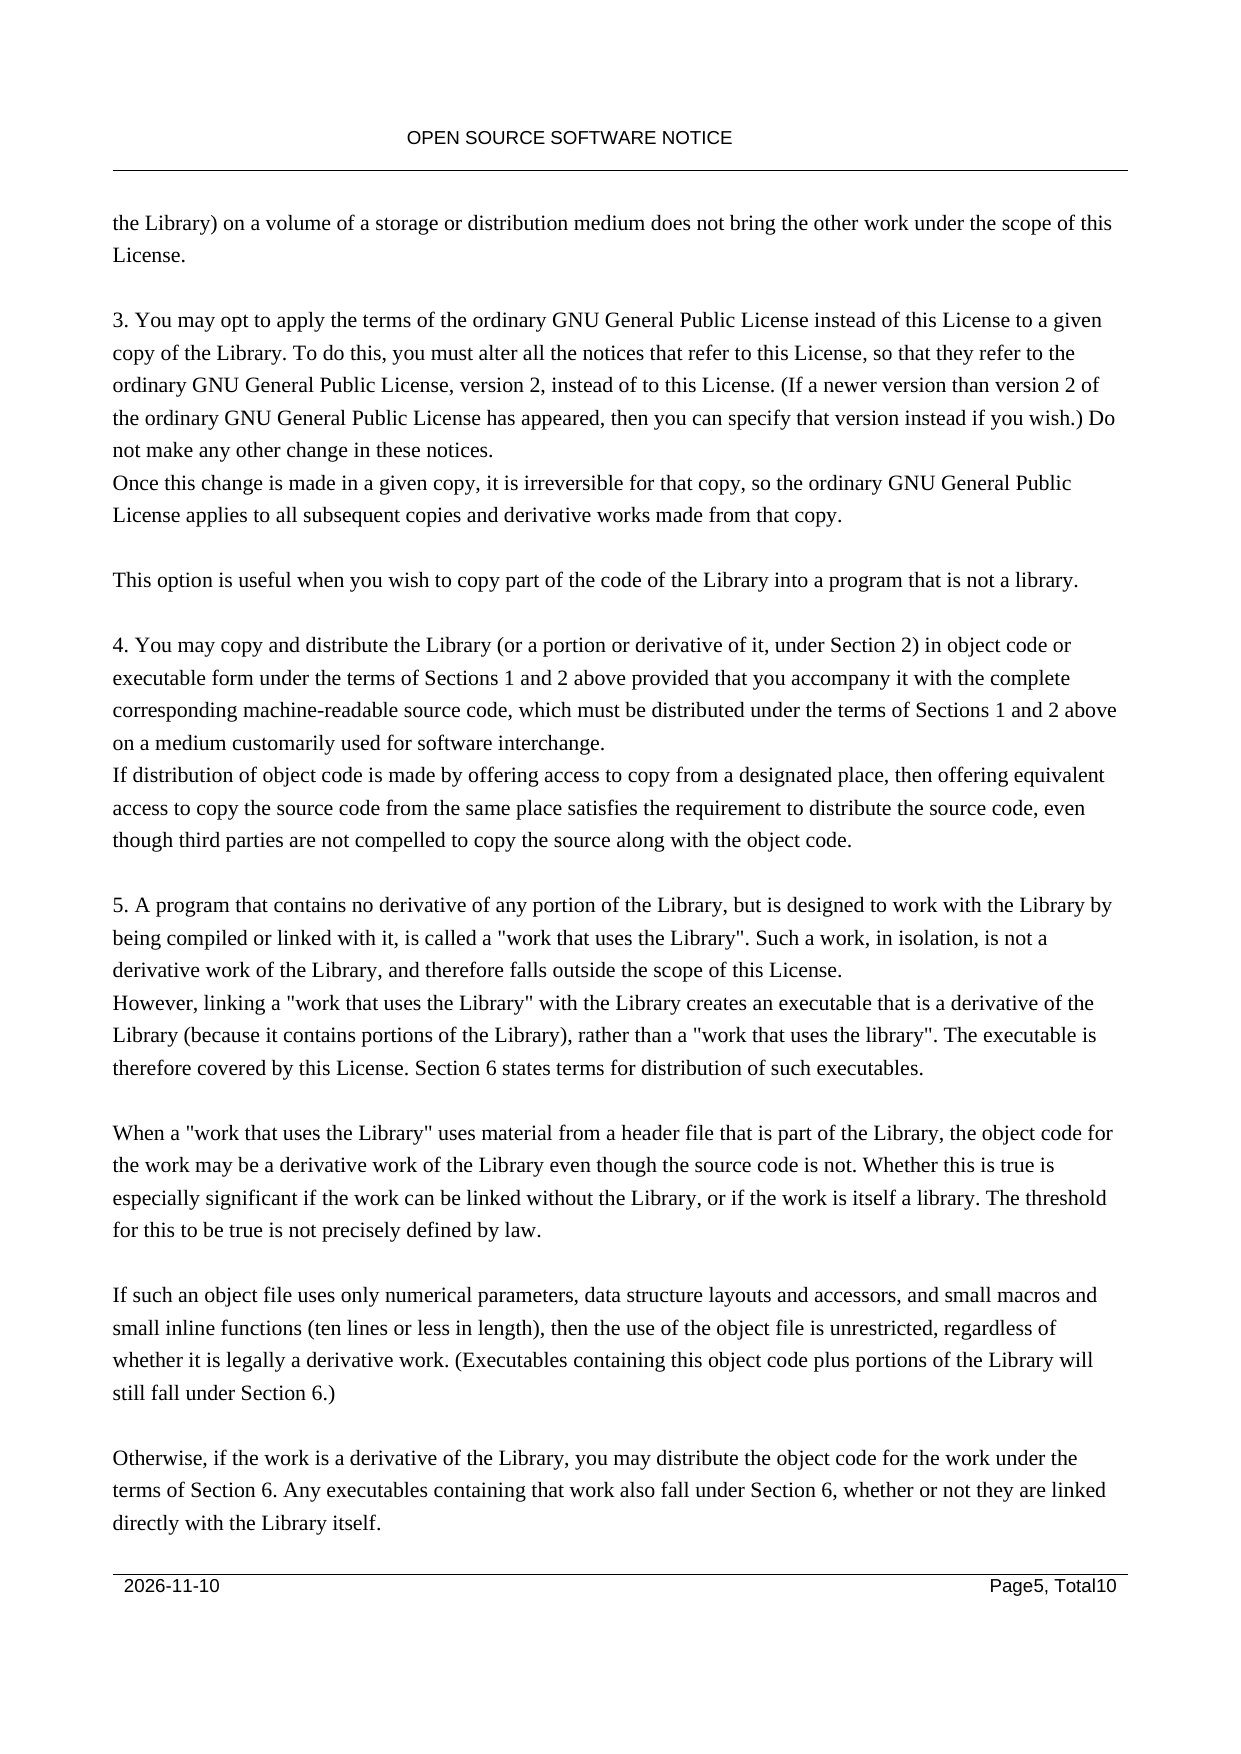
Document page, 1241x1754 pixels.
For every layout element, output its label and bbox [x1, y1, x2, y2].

text [112, 206, 1128, 1539]
